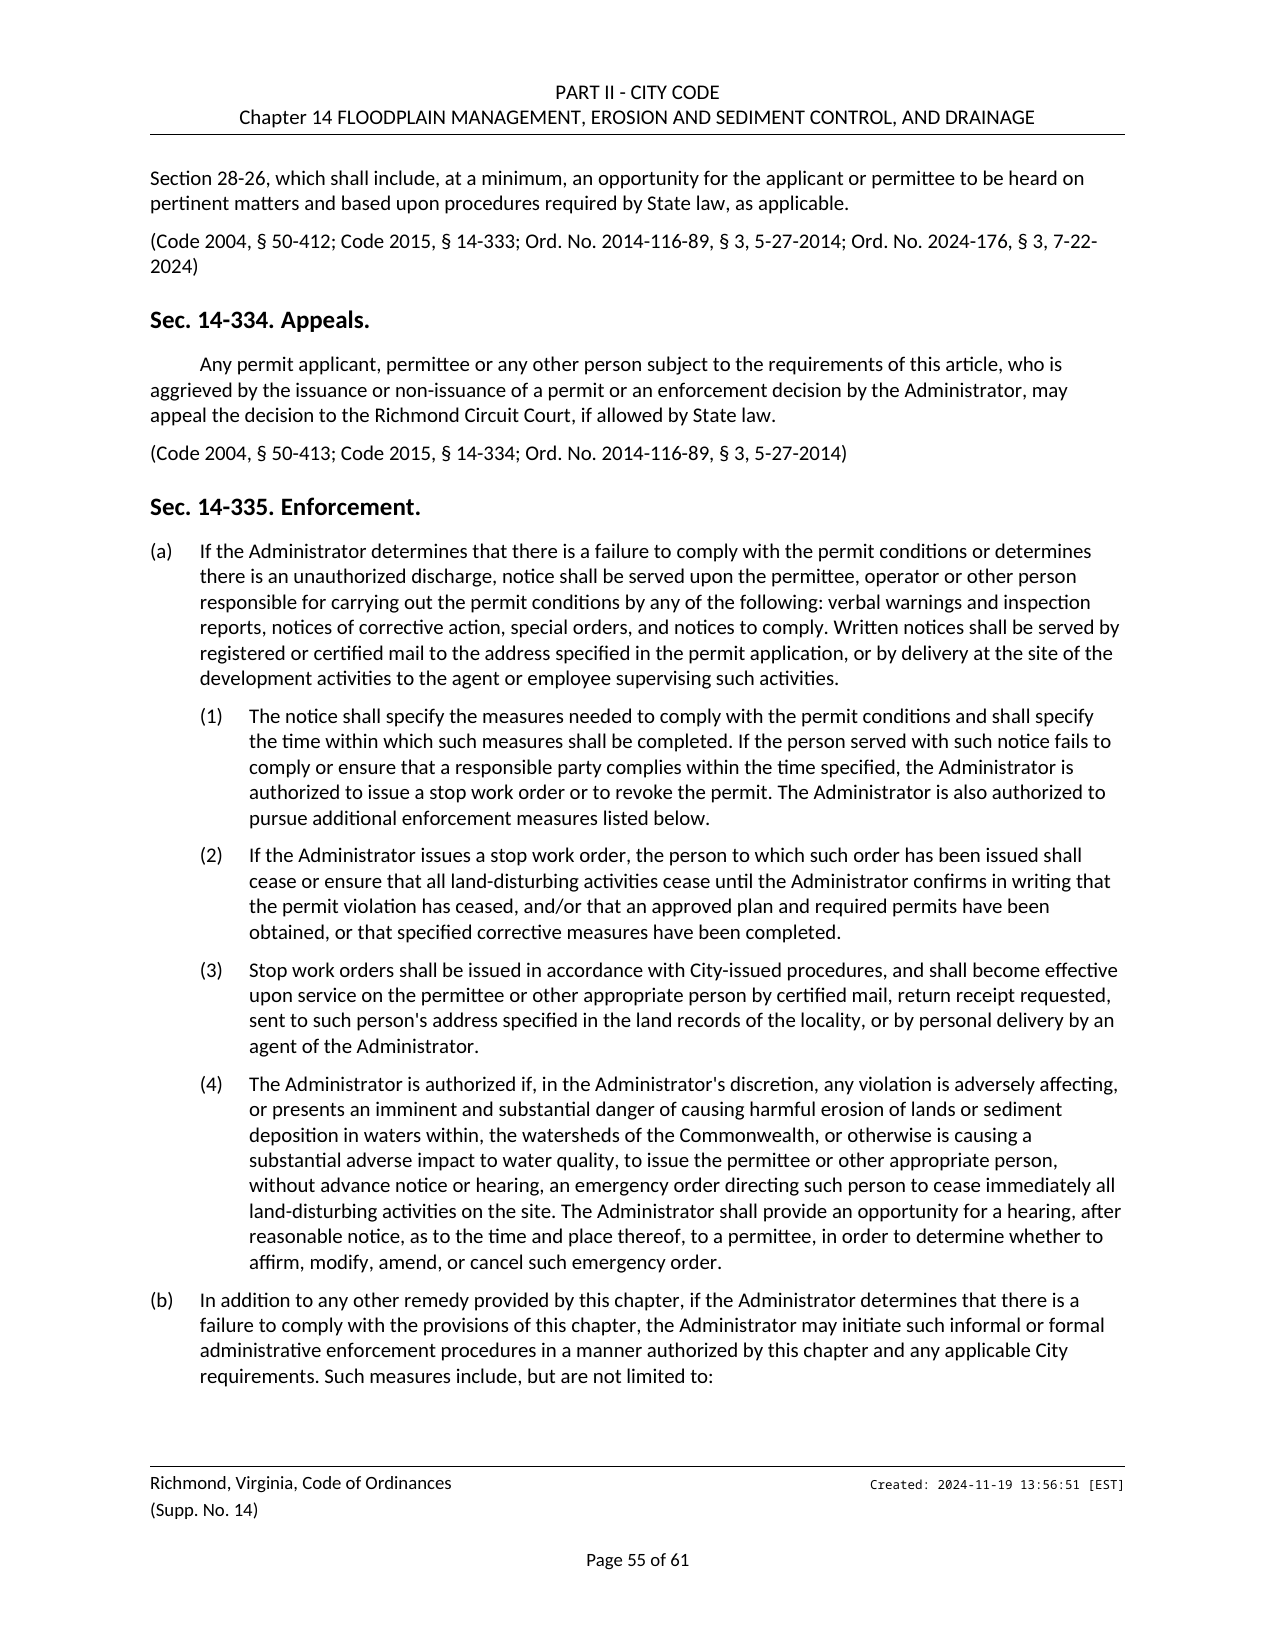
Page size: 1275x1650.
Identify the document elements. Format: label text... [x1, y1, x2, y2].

list (4) The Administrator is authorized if, in the Administrator's discretion, any violation is adversely affecting, or presents an imminent and substantial danger of causing harmful erosion of lands or sediment deposition in waters within, the watersheds of the Commonwealth, or otherwise is causing a substantial adverse impact to water quality, to issue the permittee or other appropriate person, without advance notice or hearing, an emergency order directing such person to cease immediately all land-disturbing activities on the site. The Administrator shall provide an opportunity for a hearing, after reasonable notice, as to the time and place thereof, to a permittee, in order to determine whether to affirm, modify, amend, or cancel such emergency order. [199, 1071, 1125, 1274]
list (b) In addition to any other remedy provided by this chapter, if the Administrator determines that there is a failure to comply with the provisions of this chapter, the Administrator may initiate such informal or formal administrative enforcement procedures in a manner authorized by this chapter and any applicable City requirements. Such measures include, but are not limited to: [150, 1287, 1125, 1388]
text (Code 2004, § 50-413; Code 2015, § 14-334; Ord. No. 2014-116-89, § 3, 5-27-2014) [150, 440, 1125, 466]
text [150, 165, 1125, 216]
list (a) If the Administrator determines that there is a failure to comply with the permit conditions or determines there is an unauthorized discharge, notice shall be served upon the permittee, operator or other person responsible for carrying out the permit conditions by any of the following: verbal warnings and inspection reports, notices of corrective action, special orders, and notices to comply. Written notices shall be served by registered or certified mail to the address specified in the permit application, or by delivery at the site of the development activities to the agent or employee supervising such activities. [150, 538, 1125, 691]
list (3) Stop work orders shall be issued in accordance with City-issued procedures, and shall become effective upon service on the permittee or other appropriate person by certified mail, return receipt requested, sent to such person's address specified in the land records of the locality, or by personal delivery by an agent of the Administrator. [199, 957, 1125, 1058]
text Sec. 14-335. Enforcement. [150, 491, 1125, 521]
text Any permit applicant, permittee or any other person subject to the requirements of this article, who is aggrieved by the issuance or non-issuance of a permit or an enforcement decision by the Administrator, may appeal the decision to the Richmond Circuit Court, if allowed by State law. [150, 351, 1125, 428]
list (1) The notice shall specify the measures needed to comply with the permit conditions and shall specify the time within which such measures shall be completed. If the person served with such notice fails to comply or ensure that a responsible party complies within the time specified, the Administrator is authorized to issue a stop work order or to revoke the permit. The Administrator is also authorized to pursue additional enforcement measures listed below. [199, 703, 1125, 830]
list (2) If the Administrator issues a stop work order, the person to which such order has been issued shall cease or ensure that all land-disturbing activities cease until the Administrator confirms in writing that the permit violation has ceased, and/or that an approved plan and required permits have been obtained, or that specified corrective measures have been completed. [199, 843, 1125, 944]
text (Code 2004, § 50-412; Code 2015, § 14-333; Ord. No. 2014-116-89, § 3, 5-27-2014; Ord. No. 2024-176, § 3, 7-22-2024) [150, 228, 1125, 279]
text Sec. 14-334. Appeals. [150, 304, 1125, 334]
